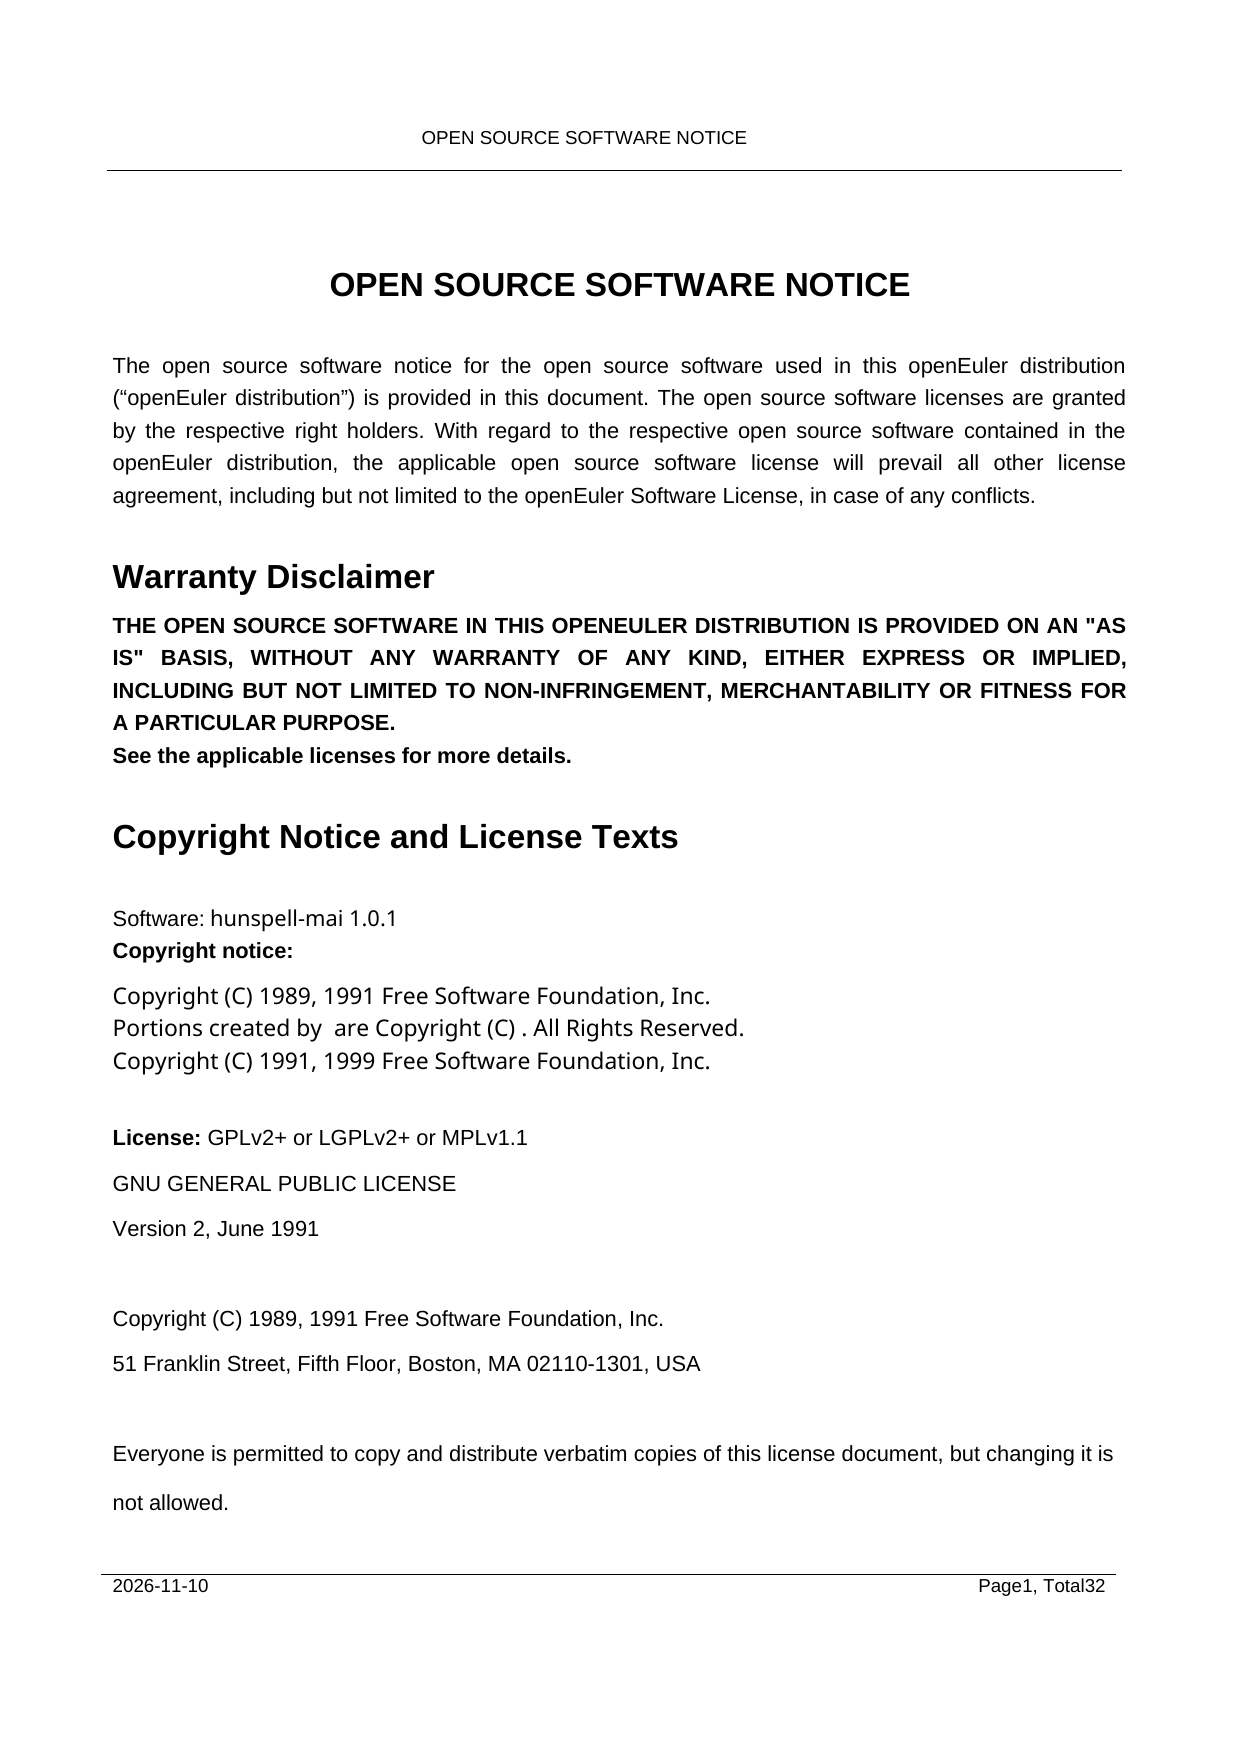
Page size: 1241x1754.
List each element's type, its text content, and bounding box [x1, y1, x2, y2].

text Copyright Notice and License Texts [112, 804, 1128, 869]
text 51 Franklin Street, Fifth Floor, Boston, MA 02110-1301, USA [112, 1347, 1128, 1380]
text OPEN SOURCE SOFTWARE NOTICE [112, 251, 1128, 316]
text Version 2, June 1991 [112, 1212, 1128, 1244]
text THE OPEN SOURCE SOFTWARE IN THIS OPENEULER DISTRIBUTION IS PROVIDED ON AN "AS IS" BASIS, WITHOUT ANY WARRANTY OF ANY KIND, EITHER EXPRESS OR IMPLIED, INCLUDING BUT NOT LIMITED TO NON-INFRINGEMENT, MERCHANTABILITY OR FITNESS FOR A PARTICULAR PURPOSE. See the applicable licenses for more details. [112, 609, 1128, 771]
text Software: hunspell-mai 1.0.1 [112, 901, 1128, 934]
text Warranty Disclaimer [112, 544, 1128, 609]
text Everyone is permitted to copy and distribute verbatim copies of this license document, but changing it is not allowed. [112, 1437, 1128, 1519]
text Portions created by are Copyright (C) . All Rights Reserved. [112, 1012, 1128, 1044]
text Copyright (C) 1989, 1991 Free Software Foundation, Inc. [112, 979, 1128, 1012]
text Copyright (C) 1989, 1991 Free Software Foundation, Inc. [112, 1302, 1128, 1334]
text Copyright notice: [112, 934, 1128, 966]
text The open source software notice for the open source software used in this openEuler distribution (“openEuler distribution”) is provided in this document. The open source software licenses are granted by the respective right holders. With regard to the respective open source software contained in the openEuler distribution, the applicable open source software license will prevail all other license agreement, including but not limited to the openEuler Software License, in case of any conflicts. [112, 349, 1128, 511]
text License: GPLv2+ or LGPLv2+ or MPLv1.1 [112, 1122, 1128, 1154]
text GNU GENERAL PUBLIC LICENSE [112, 1167, 1128, 1199]
text Copyright (C) 1991, 1999 Free Software Foundation, Inc. [112, 1044, 1128, 1077]
